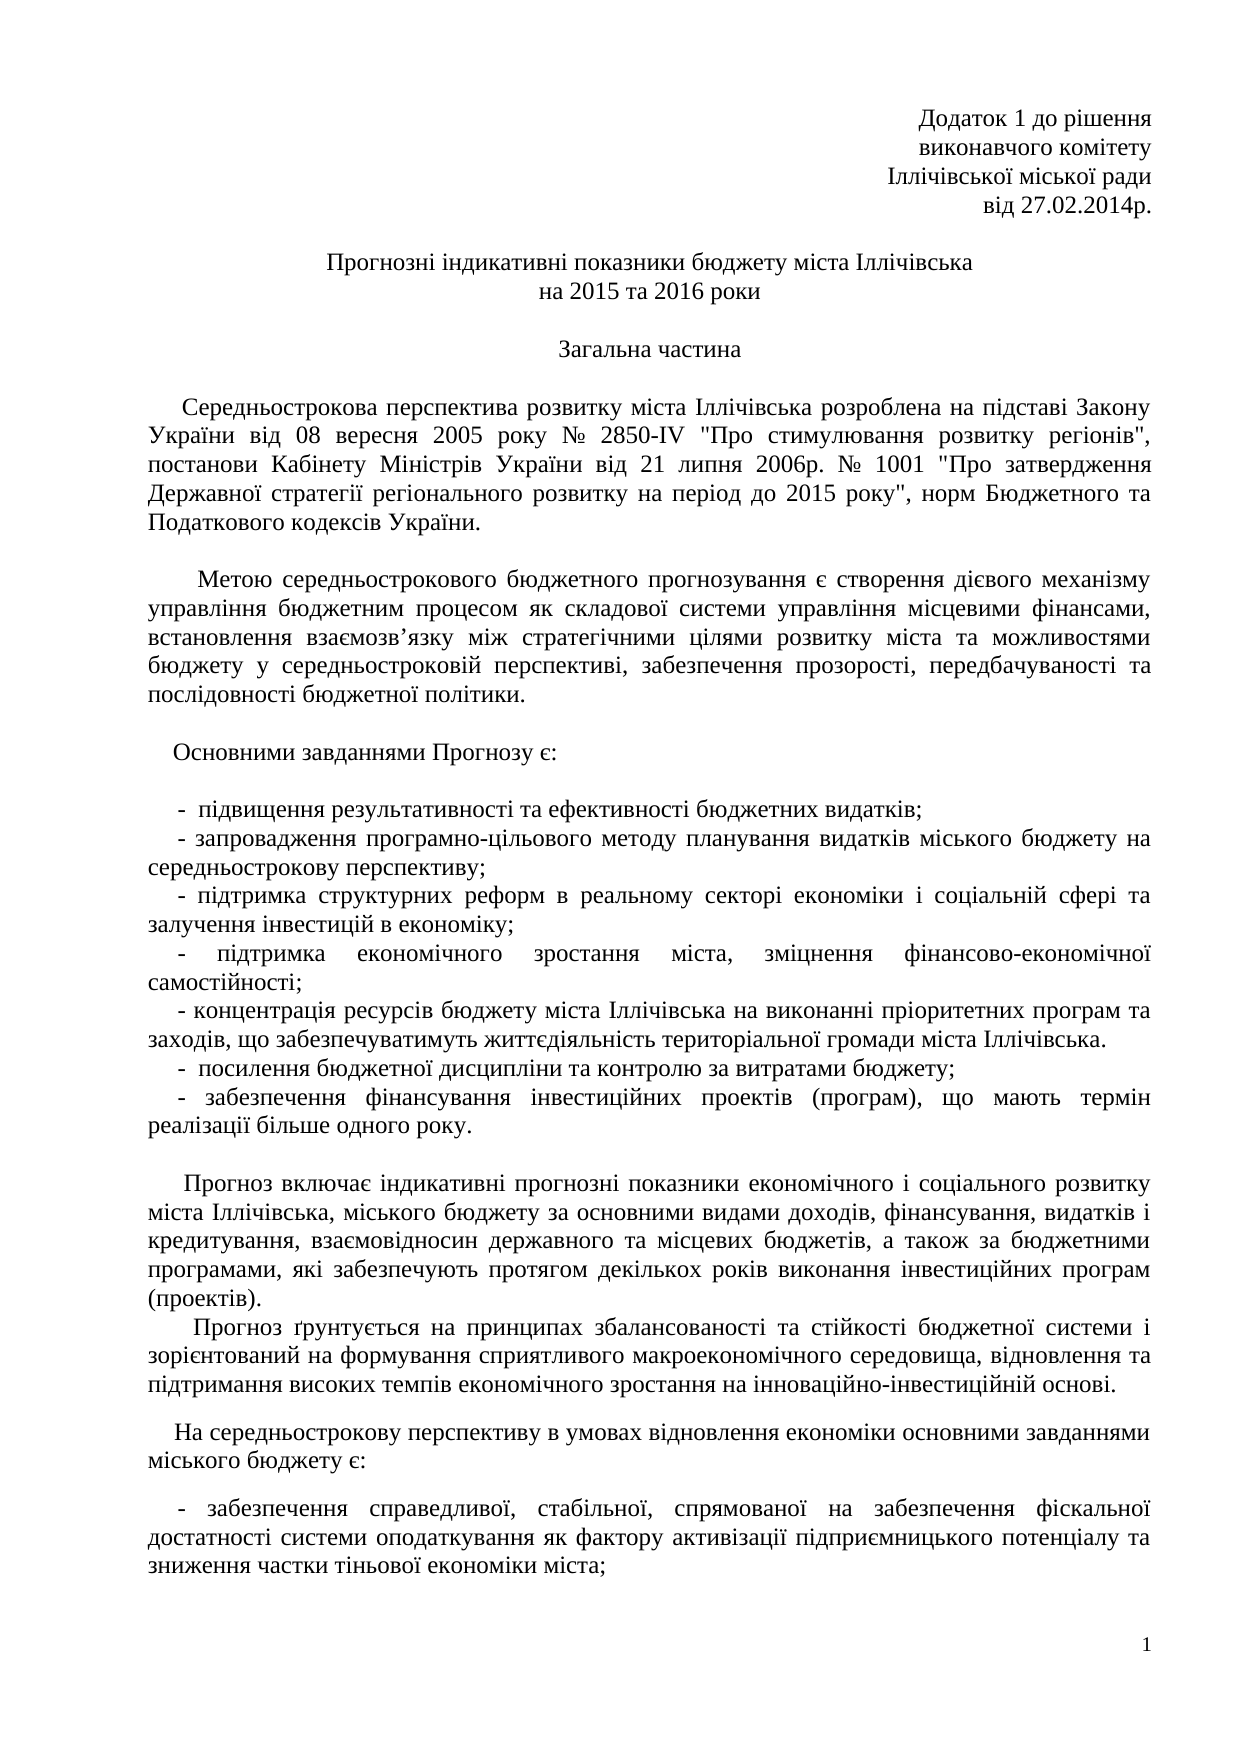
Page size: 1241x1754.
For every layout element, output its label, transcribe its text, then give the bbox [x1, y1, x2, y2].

text Прогноз ґрунтується на принципах збалансованості та стійкості бюджетної системи і зорієнтований на формування сприятливого макроекономічного середовища, відновлення та підтримання високих темпів економічного зростання на інноваційно-інвестиційній основі. [148, 1312, 1152, 1398]
text - підтримка економічного зростання міста, зміцнення фінансово-економічної самостійності; [148, 938, 1152, 996]
text - забезпечення фінансування інвестиційних проектів (програм), що мають термін реалізації більше одного року. [148, 1082, 1152, 1139]
text - посилення бюджетної дисципліни та контролю за витратами бюджету; [148, 1053, 1152, 1082]
text Загальна частина [148, 334, 1152, 363]
text від 27.02.2014р. [148, 190, 1152, 218]
text на 2015 та 2016 роки [148, 276, 1152, 305]
list - забезпечення справедливої, стабільної, спрямованої на забезпечення фіскальної достатності системи оподаткування як фактору активізації підприємницького потенціалу та зниження частки тіньової економіки міста; [148, 1493, 1152, 1579]
text - запровадження програмно-цільового методу планування видатків міського бюджету на середньострокову перспективу; [148, 823, 1152, 881]
text - підвищення результативності та ефективності бюджетних видатків; [148, 794, 1152, 823]
text Прогноз включає індикативні прогнозні показники економічного і соціального розвитку міста Іллічівська, міського бюджету за основними видами доходів, фінансування, видатків і кредитування, взаємовідносин державного та місцевих бюджетів, а також за бюджетними програмами, які забезпечують протягом декількох років виконання інвестиційних програм (проектів). [148, 1168, 1152, 1312]
text Прогнозні індикативні показники бюджету міста Іллічівська [148, 247, 1152, 276]
text Основними завданнями Прогнозу є: [148, 737, 1152, 766]
text Метою середньострокового бюджетного прогнозування є створення дієвого механізму управління бюджетним процесом як складової системи управління місцевими фінансами, встановлення взаємозв’язку між стратегічними цілями розвитку міста та можливостями бюджету у середньостроковій перспективі, забезпечення прозорості, передбачуваності та послідовності бюджетної політики. [148, 564, 1152, 708]
text - концентрація ресурсів бюджету міста Іллічівська на виконанні пріоритетних програм та заходів, що забезпечуватимуть життєдіяльність територіальної громади міста Іллічівська. [148, 996, 1152, 1053]
text виконавчого комітету [148, 132, 1152, 161]
text Іллічівської міської ради [148, 161, 1152, 190]
text Додаток 1 до рішення [148, 103, 1152, 132]
text - підтримка структурних реформ в реальному секторі економіки і соціальній сфері та залучення інвестицій в економіку; [148, 881, 1152, 938]
text Середньострокова перспектива розвитку міста Іллічівська розроблена на підставі Закону України від 08 вересня 2005 року № 2850-IV "Про стимулювання розвитку регіонів", постанови Кабінету Міністрів України від 21 липня 2006р. № 1001 "Про затвердження Державної стратегії регіонального розвитку на період до 2015 року", норм Бюджетного та Податкового кодексів України. [148, 392, 1152, 536]
text На середньострокову перспективу в умовах відновлення економіки основними завданнями міського бюджету є: [148, 1417, 1152, 1474]
